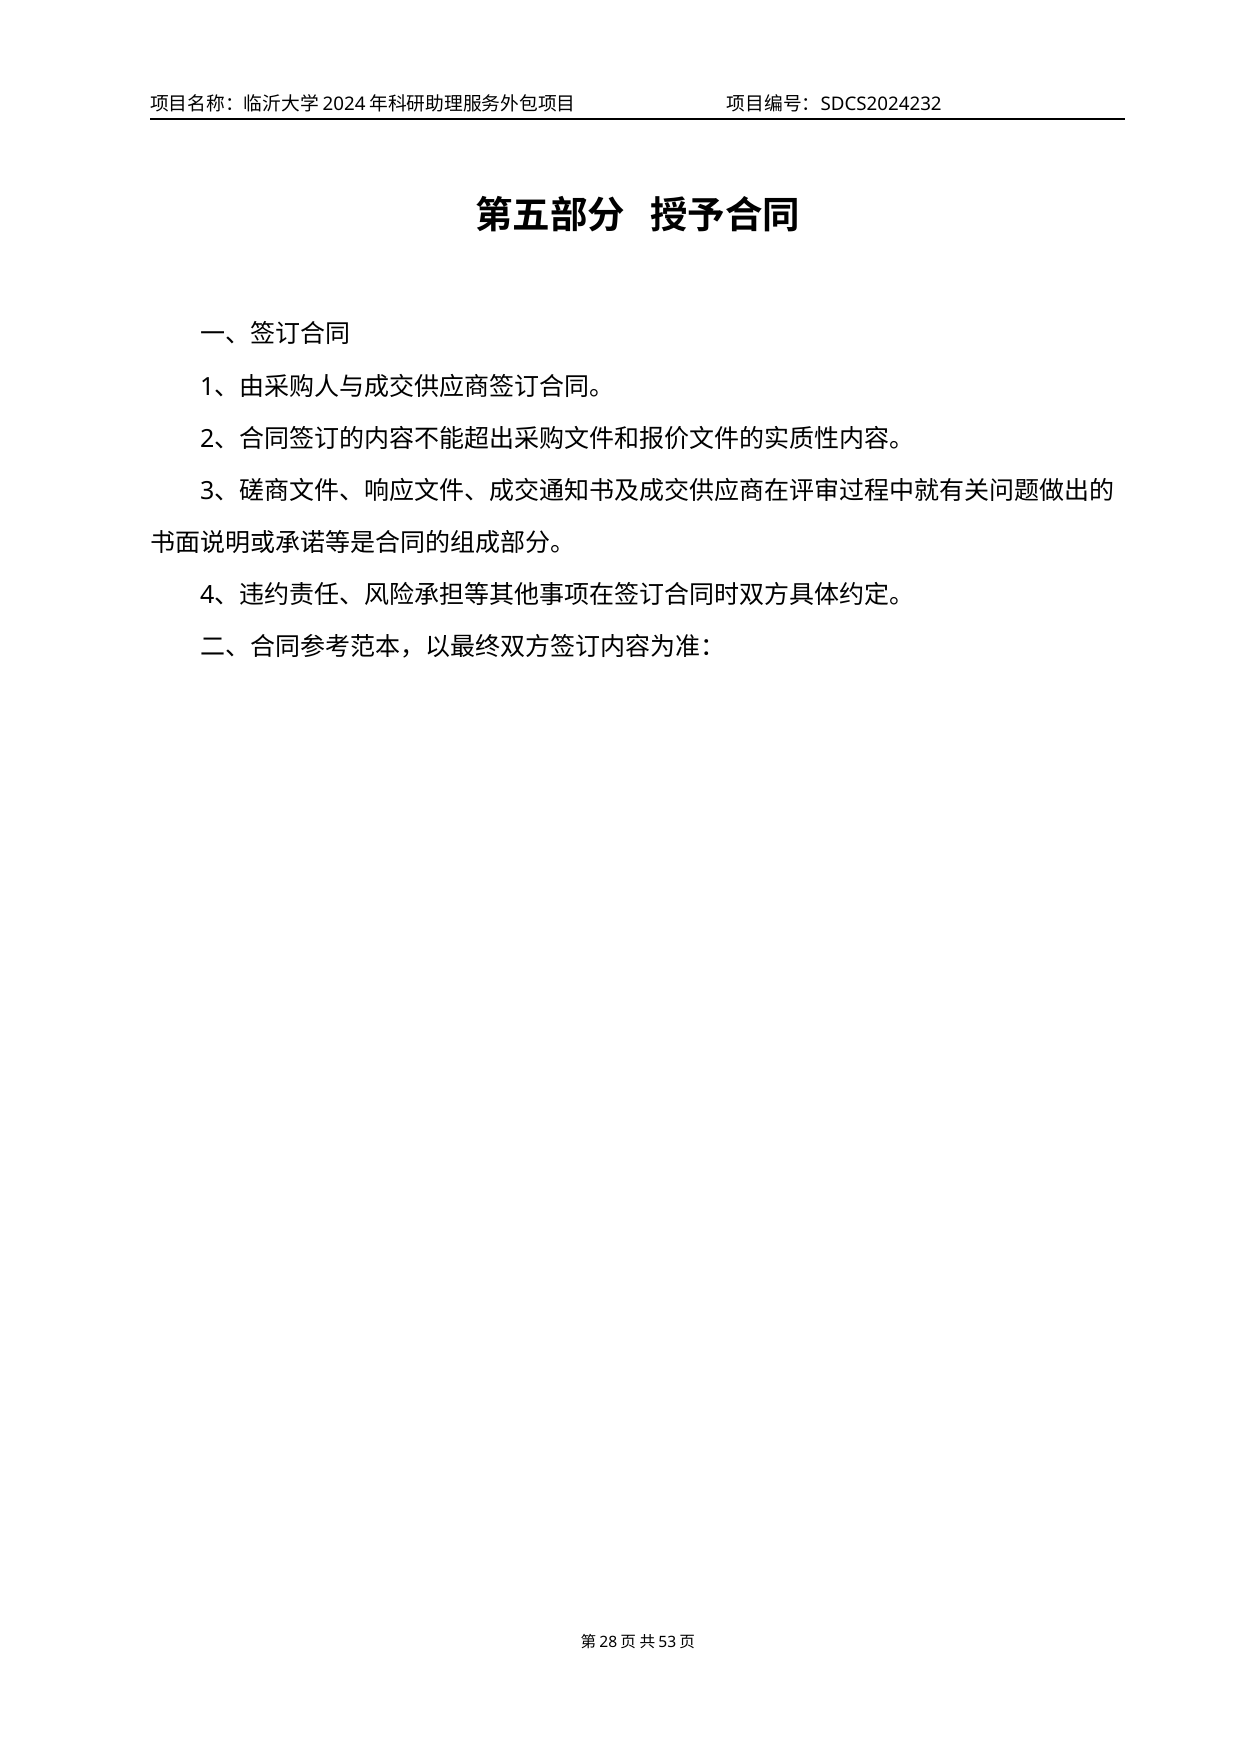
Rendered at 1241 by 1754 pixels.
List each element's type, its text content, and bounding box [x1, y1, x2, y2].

text 3、磋商文件、响应文件、成交通知书及成交供应商在评审过程中就有关问题做出的书面说明或承诺等是合同的组成部分。 [150, 457, 1125, 562]
text 一、签订合同 [150, 301, 1125, 353]
subtitle 第五部分 授予合同 [150, 185, 1125, 240]
text 二、合同参考范本，以最终双方签订内容为准： [150, 614, 1125, 666]
text 1、由采购人与成交供应商签订合同。 [150, 353, 1125, 405]
text 4、违约责任、风险承担等其他事项在签订合同时双方具体约定。 [150, 562, 1125, 614]
text 2、合同签订的内容不能超出采购文件和报价文件的实质性内容。 [150, 405, 1125, 457]
